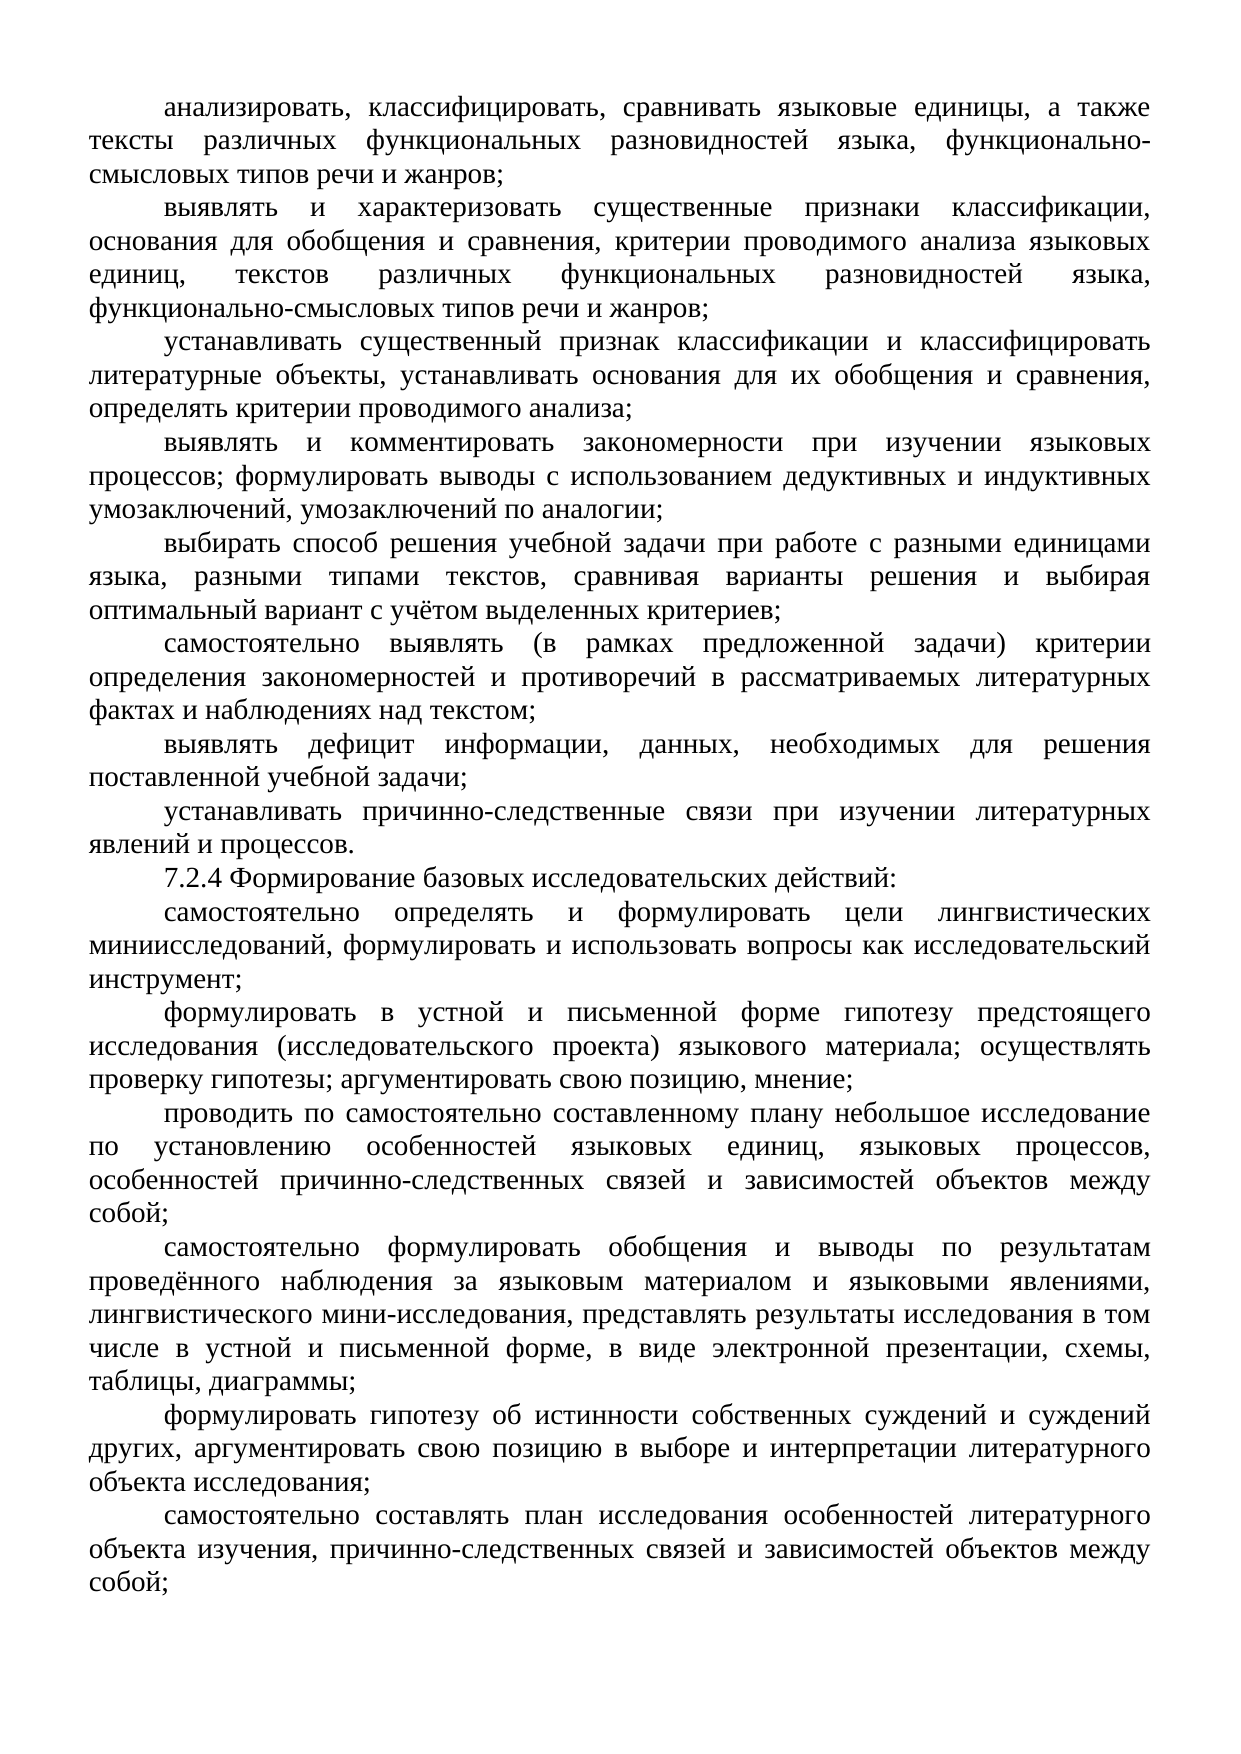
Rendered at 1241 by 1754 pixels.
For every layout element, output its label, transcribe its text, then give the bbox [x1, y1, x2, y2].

text формулировать гипотезу об истинности собственных суждений и суждений других, аргументировать свою позицию в выборе и интерпретации литературного объекта исследования; [88, 1397, 1152, 1497]
text устанавливать причинно-следственные связи при изучении литературных явлений и процессов. [88, 793, 1152, 860]
text формулировать в устной и письменной форме гипотезу предстоящего исследования (исследовательского проекта) языкового материала; осуществлять проверку гипотезы; аргументировать свою позицию, мнение; [88, 994, 1152, 1095]
text выявлять и комментировать закономерности при изучении языковых процессов; формулировать выводы с использованием дедуктивных и индуктивных умозаключений, умозаключений по аналогии; [88, 424, 1152, 525]
text проводить по самостоятельно составленному плану небольшое исследование по установлению особенностей языковых единиц, языковых процессов, особенностей причинно-следственных связей и зависимостей объектов между собой; [88, 1095, 1152, 1229]
text анализировать, классифицировать, сравнивать языковые единицы, а также тексты различных функциональных разновидностей языка, функционально-смысловых типов речи и жанров; [88, 89, 1152, 189]
text самостоятельно выявлять (в рамках предложенной задачи) критерии определения закономерностей и противоречий в рассматриваемых литературных фактах и наблюдениях над текстом; [88, 625, 1152, 726]
text выявлять дефицит информации, данных, необходимых для решения поставленной учебной задачи; [88, 726, 1152, 793]
text самостоятельно определять и формулировать цели лингвистических миниисследований, формулировать и использовать вопросы как исследовательский инструмент; [88, 894, 1152, 994]
text самостоятельно составлять план исследования особенностей литературного объекта изучения, причинно-следственных связей и зависимостей объектов между собой; [88, 1497, 1152, 1598]
text выявлять и характеризовать существенные признаки классификации, основания для обобщения и сравнения, критерии проводимого анализа языковых единиц, текстов различных функциональных разновидностей языка, функционально-смысловых типов речи и жанров; [88, 189, 1152, 323]
text 7.2.4 Формирование базовых исследовательских действий: [88, 860, 1152, 894]
text устанавливать существенный признак классификации и классифицировать литературные объекты, устанавливать основания для их обобщения и сравнения, определять критерии проводимого анализа; [88, 323, 1152, 424]
text выбирать способ решения учебной задачи при работе с разными единицами языка, разными типами текстов, сравнивая варианты решения и выбирая оптимальный вариант с учётом выделенных критериев; [88, 525, 1152, 625]
text самостоятельно формулировать обобщения и выводы по результатам проведённого наблюдения за языковым материалом и языковыми явлениями, лингвистического мини-исследования, представлять результаты исследования в том числе в устной и письменной форме, в виде электронной презентации, схемы, таблицы, диаграммы; [88, 1229, 1152, 1397]
